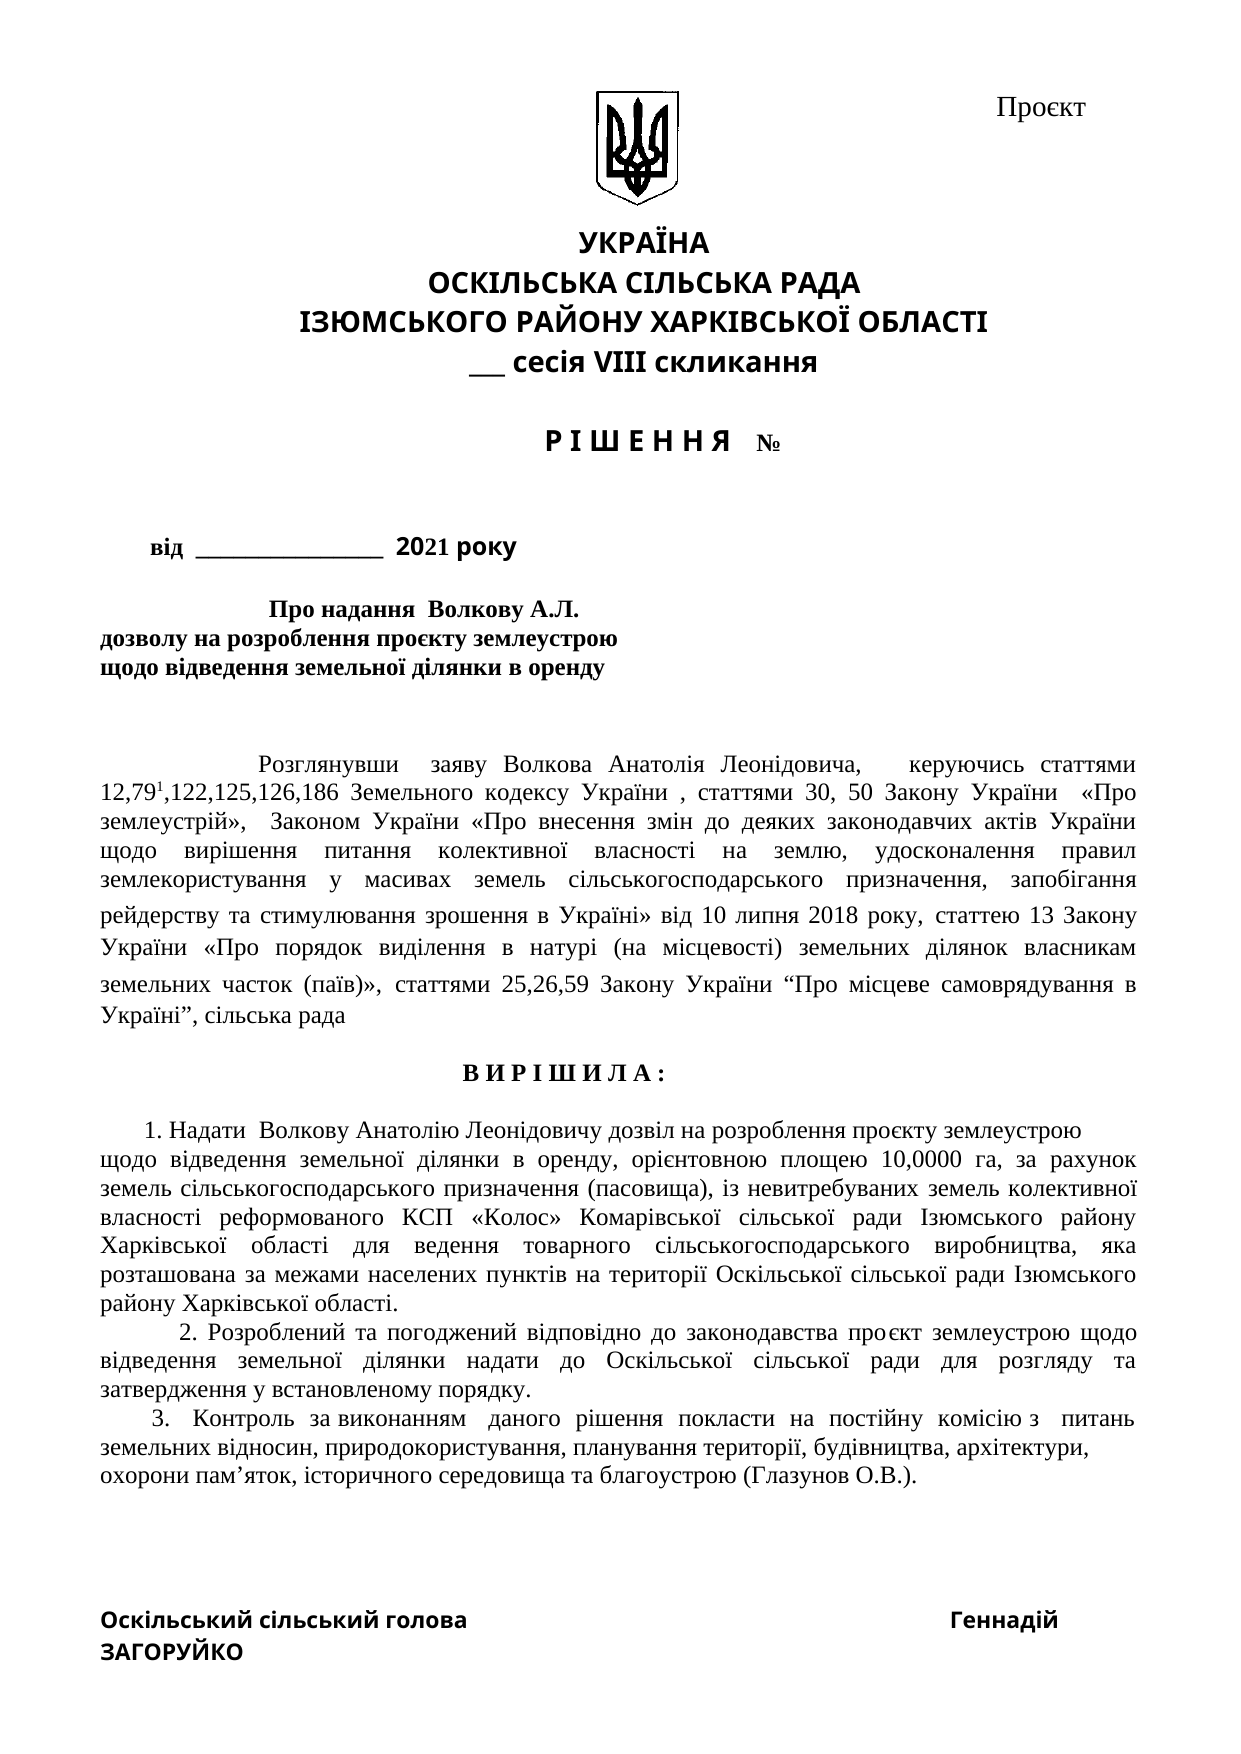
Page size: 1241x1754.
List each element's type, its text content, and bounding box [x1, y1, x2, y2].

text щодо відведення земельної ділянки в оренду, орієнтовною площею 10,0000 га, за рахунок земель сільськогосподарського призначення (пасовища), із невитребуваних земель колективної власності реформованого КСП «Колос» Комарівської сільської ради Ізюмського району Харківської області для ведення товарного сільськогосподарського виробництва, яка розташована за межами населених пунктів на території Оскільської сільської ради Ізюмського району Харківської області. [100, 1144, 1137, 1317]
text дозволу на розроблення проєкту землеустрою [100, 623, 1137, 652]
text охорони пам’яток, історичного середовища та благоустрою (Глазунов О.В.). [100, 1461, 1137, 1489]
text ОСКІЛЬСЬКА СІЛЬСЬКА РАДА [150, 262, 1137, 302]
text 1. Надати Волкову Анатолію Леонідовичу дозвіл на розроблення проєкту землеустрою [100, 1116, 1137, 1144]
text Оскільський сільський голова Геннадій ЗАГОРУЙКО [100, 1604, 1137, 1667]
table_header Проєкт [100, 89, 1119, 222]
text Про надання Волкову А.Л. [100, 594, 1137, 623]
text 3. Контроль за виконанням даного рішення покласти на постійну комісію з питань земельних відносин, природокористування, планування території, будівництва, архітектури, [100, 1403, 1137, 1461]
text щодо відведення земельної ділянки в оренду [100, 652, 1137, 680]
text Р І Ш Е Н Н Я № [150, 421, 1137, 460]
text ІЗЮМСЬКОГО РАЙОНУ ХАРКІВСЬКОЇ ОБЛАСТІ [150, 302, 1137, 341]
text ___ сесія VІІІ скликання [150, 341, 1137, 381]
text від _______________ 2021 року [150, 529, 1137, 563]
text Розглянувши заяву Волкова Анатолія Леонідовича, керуючись статтями 12,791,122,125,126,186 Земельного кодексу України , статтями 30, 50 Закону України «Про землеустрій», Законом України «Про внесення змін до деяких законодавчих актів України щодо вирішення питання колективної власності на землю, удосконалення правил землекористування у масивах земель сільськогосподарського призначення, запобігання рейдерству та стимулювання зрошення в Україні» від 10 липня 2018 року, статтею 13 Закону України «Про порядок виділення в натурі (на місцевості) земельних ділянок власникам земельних часток (паїв)», статтями 25,26,59 Закону України “Про місцеве самоврядування в Україні”, сільська рада [100, 749, 1137, 1029]
text В И Р І Ш И Л А : [100, 1058, 1137, 1087]
text УКРАЇНА [150, 222, 1137, 262]
text 2. Розроблений та погоджений відповідно до законодавства проєкт землеустрою щодо відведення земельної ділянки надати до Оскільської сільської ради для розгляду та затвердження у встановленому порядку. [100, 1317, 1137, 1403]
